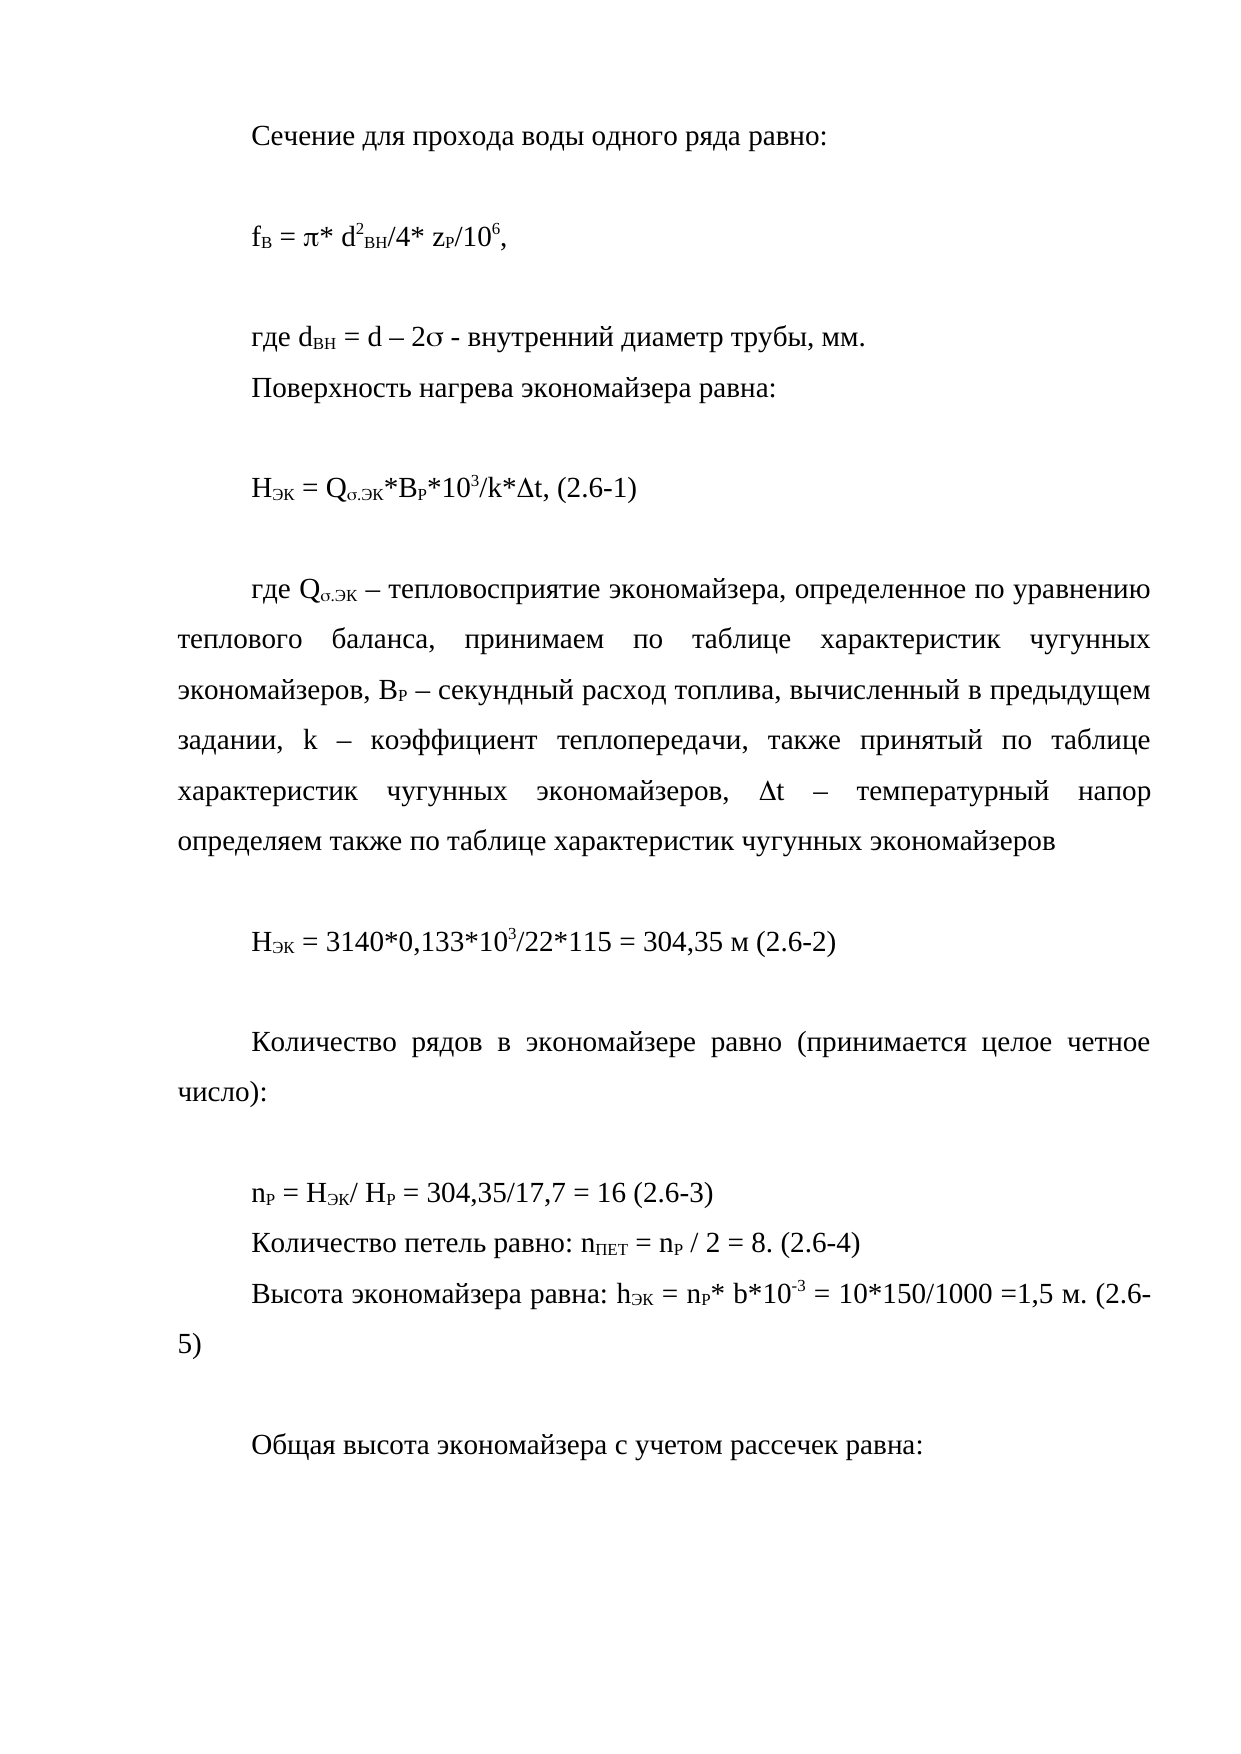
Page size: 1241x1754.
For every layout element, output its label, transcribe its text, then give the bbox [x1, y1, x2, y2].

text Высота экономайзера равна: hЭК = nР* b*10-3 = 10*150/1000 =1,5 м. (2.6-5) [177, 1276, 1152, 1360]
text fВ = * d2ВН/4* zP/106, [177, 219, 1152, 252]
text Сечение для прохода воды одного ряда равно: [177, 118, 1152, 152]
text Количество рядов в экономайзере равно (принимается целое четное число): [177, 1024, 1152, 1108]
text где Q.ЭК – тепловосприятие экономайзера, определенное по уравнению теплового баланса, принимаем по таблице характеристик чугунных экономайзеров, ВР – секундный расход топлива, вычисленный в предыдущем задании, k – коэффициент теплопередачи, также принятый по таблице характеристик чугунных экономайзеров, t – температурный напор определяем также по таблице характеристик чугунных экономайзеров [177, 571, 1152, 857]
text НЭК = Q.ЭК*ВР*103/k*t, (2.6-1) [177, 471, 1152, 504]
text НЭК = 3140*0,133*103/22*115 = 304,35 м (2.6-2) [177, 924, 1152, 957]
text Количество петель равно: nПЕТ = nР / 2 = 8. (2.6-4) [177, 1226, 1152, 1259]
text Общая высота экономайзера с учетом рассечек равна: [177, 1427, 1152, 1460]
text nР = НЭК/ НР = 304,35/17,7 = 16 (2.6-3) [177, 1175, 1152, 1209]
text Поверхность нагрева экономайзера равна: [177, 370, 1152, 403]
text где dВН = d – 2 - внутренний диаметр трубы, мм. [177, 319, 1152, 353]
